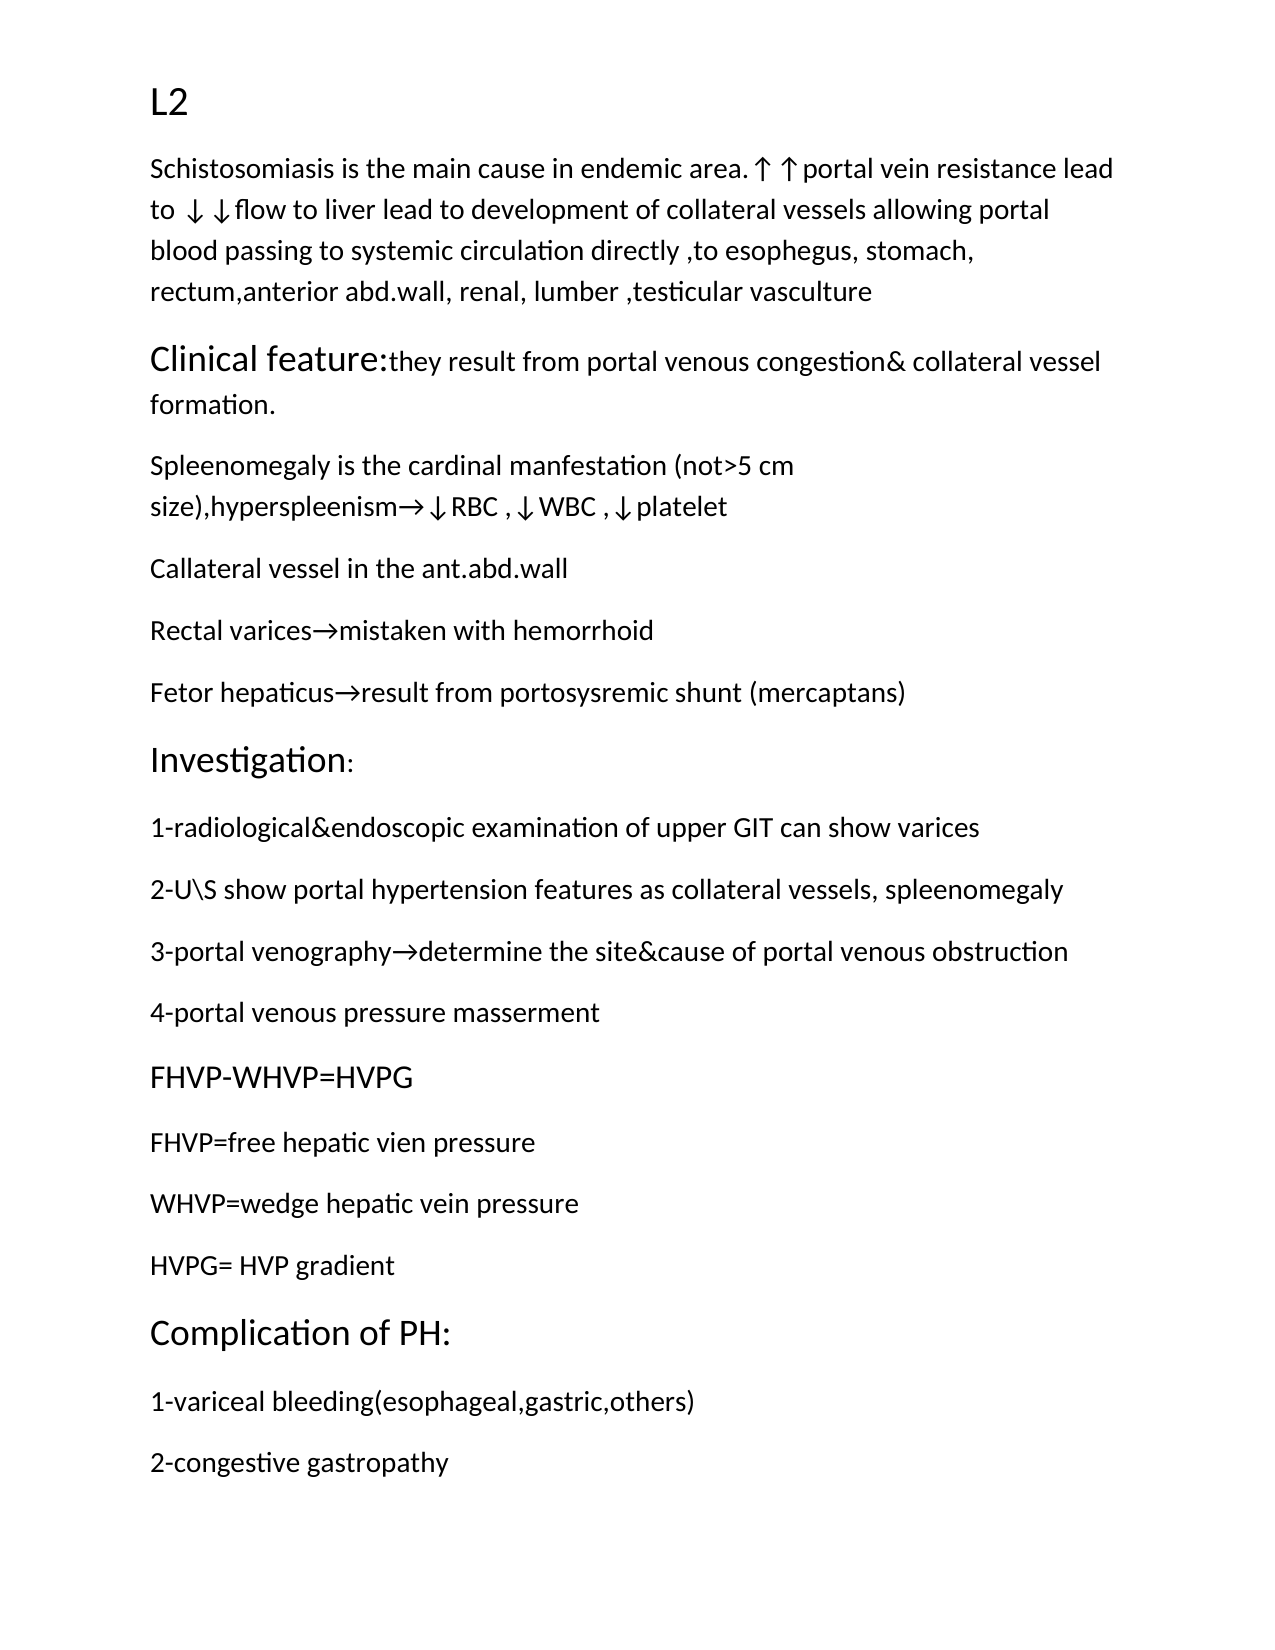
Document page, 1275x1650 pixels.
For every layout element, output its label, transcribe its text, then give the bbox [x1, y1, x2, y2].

text Complication of PH: [150, 1309, 1125, 1355]
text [150, 150, 1125, 308]
text Rectal varices→mistaken with hemorrhoid [150, 612, 1125, 648]
text Fetor hepaticus→result from portosysremic shunt (mercaptans) [150, 674, 1125, 709]
text Clinical feature:they result from portal venous congestion& collateral vessel formation. [150, 334, 1125, 421]
text 1-radiological&endoscopic examination of upper GIT can show varices [150, 809, 1125, 845]
text HVPG= HVP gradient [150, 1247, 1125, 1283]
text 3-portal venography→determine the site&cause of portal venous obstruction [150, 933, 1125, 968]
text FHVP=free hepatic vien pressure [150, 1124, 1125, 1159]
text 4-portal venous pressure masserment [150, 994, 1125, 1030]
text WHVP=wedge hepatic vein pressure [150, 1186, 1125, 1221]
text Investigation: [150, 736, 1125, 781]
text 2-U\S show portal hypertension features as collateral vessels, spleenomegaly [150, 871, 1125, 906]
text Spleenomegaly is the cardinal manfestation (not>5 cm size),hyperspleenism→↓RBC ,↓WBC ,↓platelet [150, 447, 1125, 524]
text FHVP-WHVP=HVPG [150, 1056, 1125, 1097]
text 1-variceal bleeding(esophageal,gastric,others) [150, 1383, 1125, 1418]
text 2-congestive gastropathy [150, 1444, 1125, 1480]
text Callateral vessel in the ant.abd.wall [150, 550, 1125, 586]
